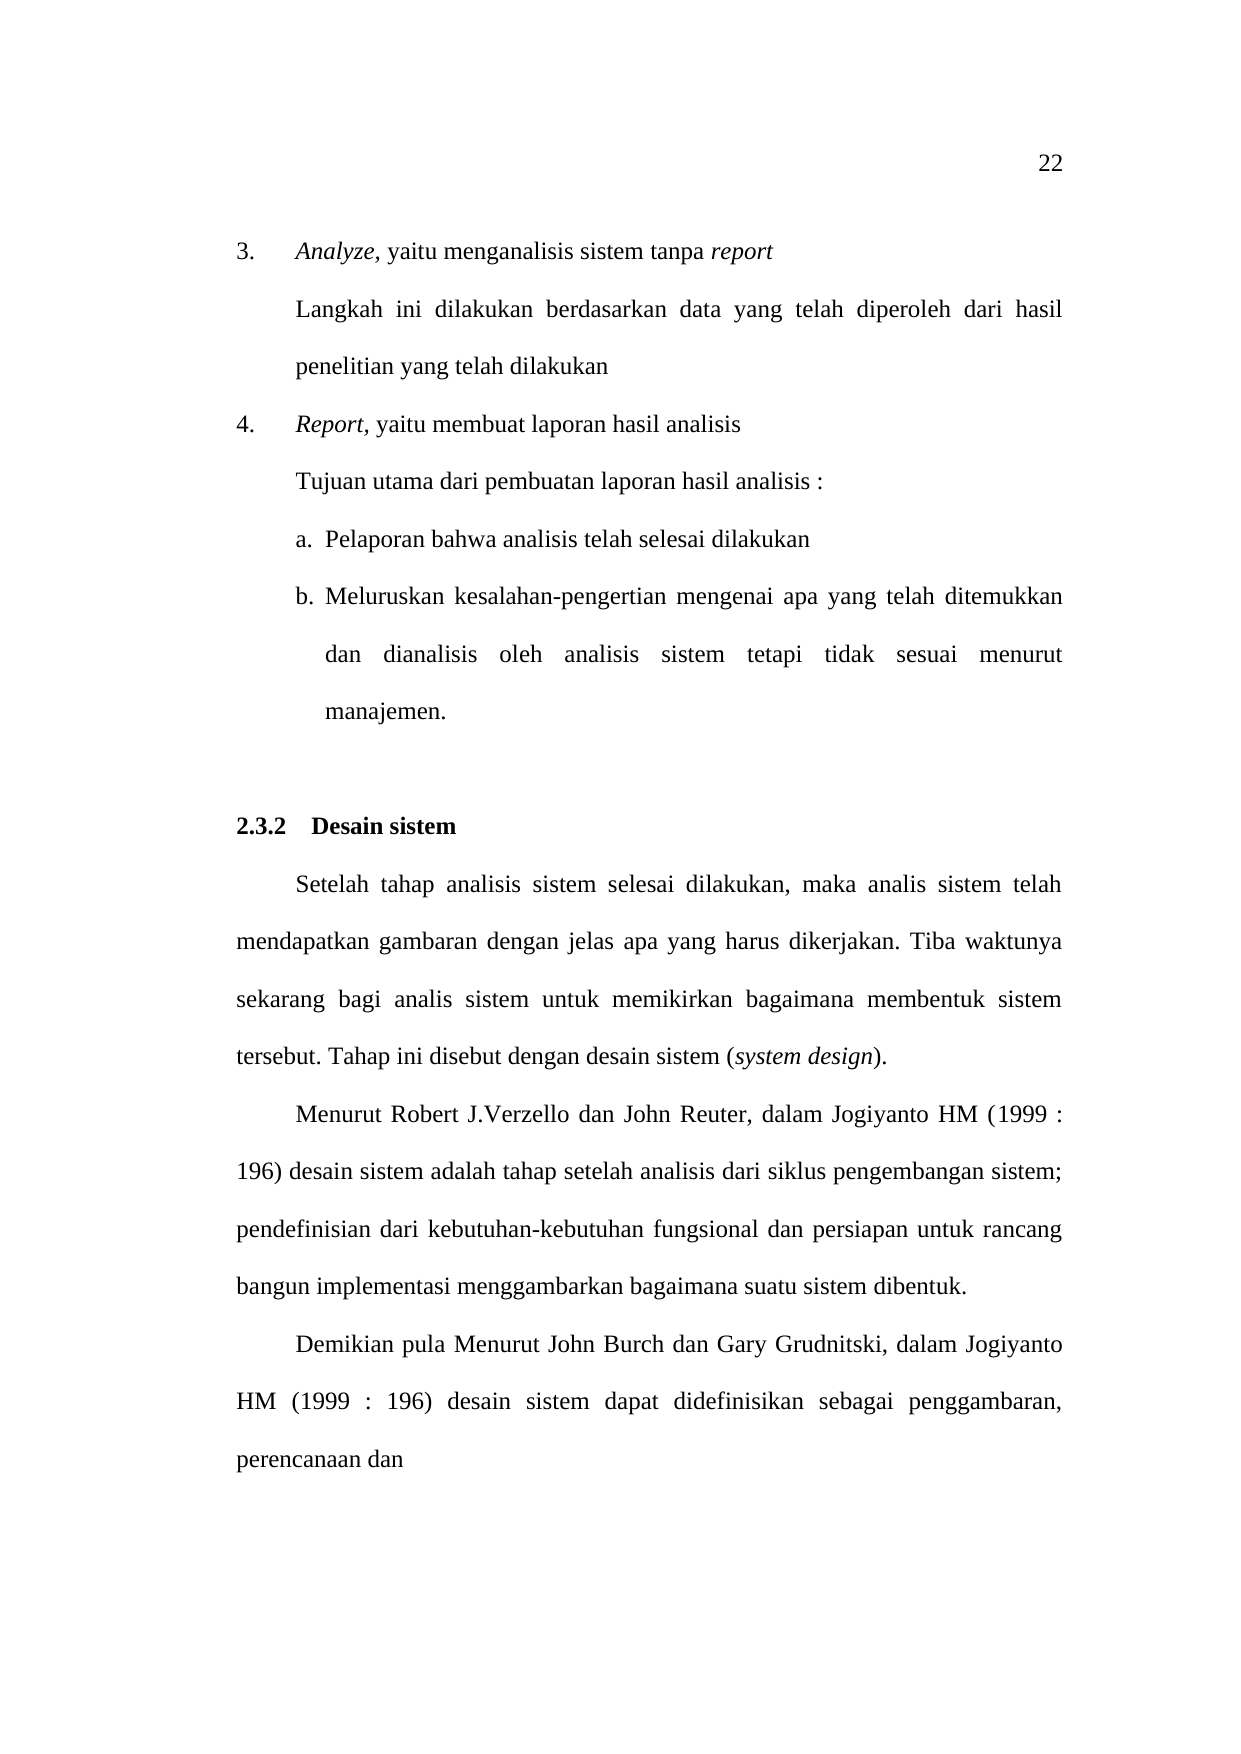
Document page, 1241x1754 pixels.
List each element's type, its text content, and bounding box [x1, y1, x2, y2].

list Report, yaitu membuat laporan hasil analisis [236, 409, 1063, 438]
text Tujuan utama dari pembuatan laporan hasil analisis : [295, 466, 1063, 495]
list Meluruskan kesalahan-pengertian mengenai apa yang telah ditemukkan dan dianalisis oleh analisis sistem tetapi tidak sesuai menurut manajemen. [295, 581, 1063, 725]
list Pelaporan bahwa analisis telah selesai dilakukan [295, 524, 1063, 553]
list Analyze, yaitu menganalisis sistem tanpa report [236, 236, 1063, 265]
text Setelah tahap analisis sistem selesai dilakukan, maka analis sistem telah mendapatkan gambaran dengan jelas apa yang harus dikerjakan. Tiba waktunya sekarang bagi analis sistem untuk memikirkan bagaimana membentuk sistem tersebut. Tahap ini disebut dengan desain sistem (system design). [236, 869, 1063, 1070]
text Langkah ini dilakukan berdasarkan data yang telah diperoleh dari hasil penelitian yang telah dilakukan [295, 294, 1063, 380]
text Menurut Robert J.Verzello dan John Reuter, dalam Jogiyanto HM (1999 : 196) desain sistem adalah tahap setelah analisis dari siklus pengembangan sistem; pendefinisian dari kebutuhan-kebutuhan fungsional dan persiapan untuk rancang bangun implementasi menggambarkan bagaimana suatu sistem dibentuk. [236, 1099, 1063, 1300]
list Desain sistem [236, 811, 1063, 840]
text Demikian pula Menurut John Burch dan Gary Grudnitski, dalam Jogiyanto HM (1999 : 196) desain sistem dapat didefinisikan sebagai penggambaran, perencanaan dan [236, 1329, 1063, 1473]
